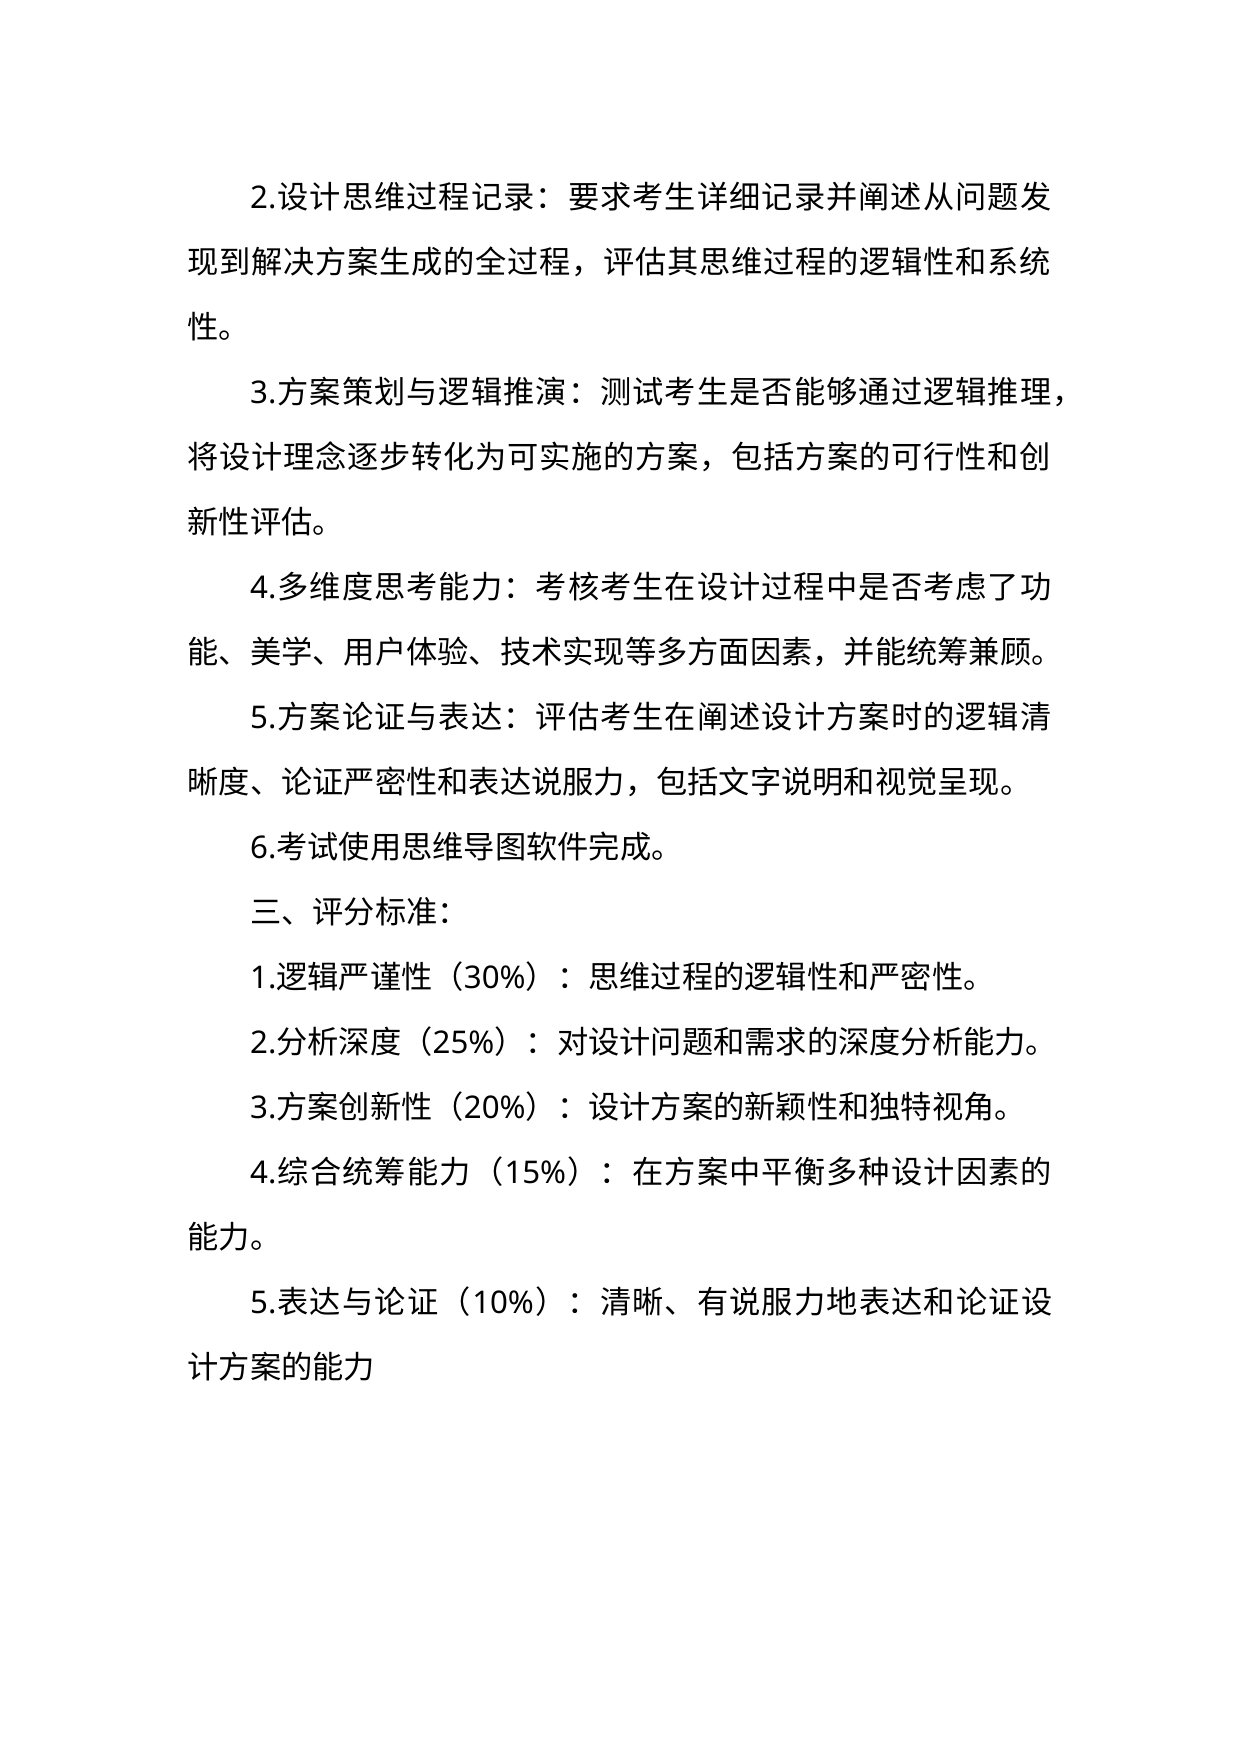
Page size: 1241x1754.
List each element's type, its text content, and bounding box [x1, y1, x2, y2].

text 三、评分标准： [187, 877, 1053, 942]
text 2.分析深度（25%）：对设计问题和需求的深度分析能力。 [187, 1007, 1053, 1072]
text 5.表达与论证（10%）：清晰、有说服力地表达和论证设计方案的能力 [187, 1267, 1053, 1397]
text 4.多维度思考能力：考核考生在设计过程中是否考虑了功能、美学、用户体验、技术实现等多方面因素，并能统筹兼顾。 [187, 552, 1053, 682]
text 2.设计思维过程记录：要求考生详细记录并阐述从问题发现到解决方案生成的全过程，评估其思维过程的逻辑性和系统性。 [187, 162, 1053, 357]
text 5.方案论证与表达：评估考生在阐述设计方案时的逻辑清晰度、论证严密性和表达说服力，包括文字说明和视觉呈现。 [187, 682, 1053, 812]
text 4.综合统筹能力（15%）：在方案中平衡多种设计因素的能力。 [187, 1137, 1053, 1267]
text 3.方案创新性（20%）：设计方案的新颖性和独特视角。 [187, 1072, 1053, 1137]
text 6.考试使用思维导图软件完成。 [187, 812, 1053, 877]
text 1.逻辑严谨性（30%）：思维过程的逻辑性和严密性。 [187, 942, 1053, 1007]
text 3.方案策划与逻辑推演：测试考生是否能够通过逻辑推理，将设计理念逐步转化为可实施的方案，包括方案的可行性和创新性评估。 [187, 357, 1053, 552]
